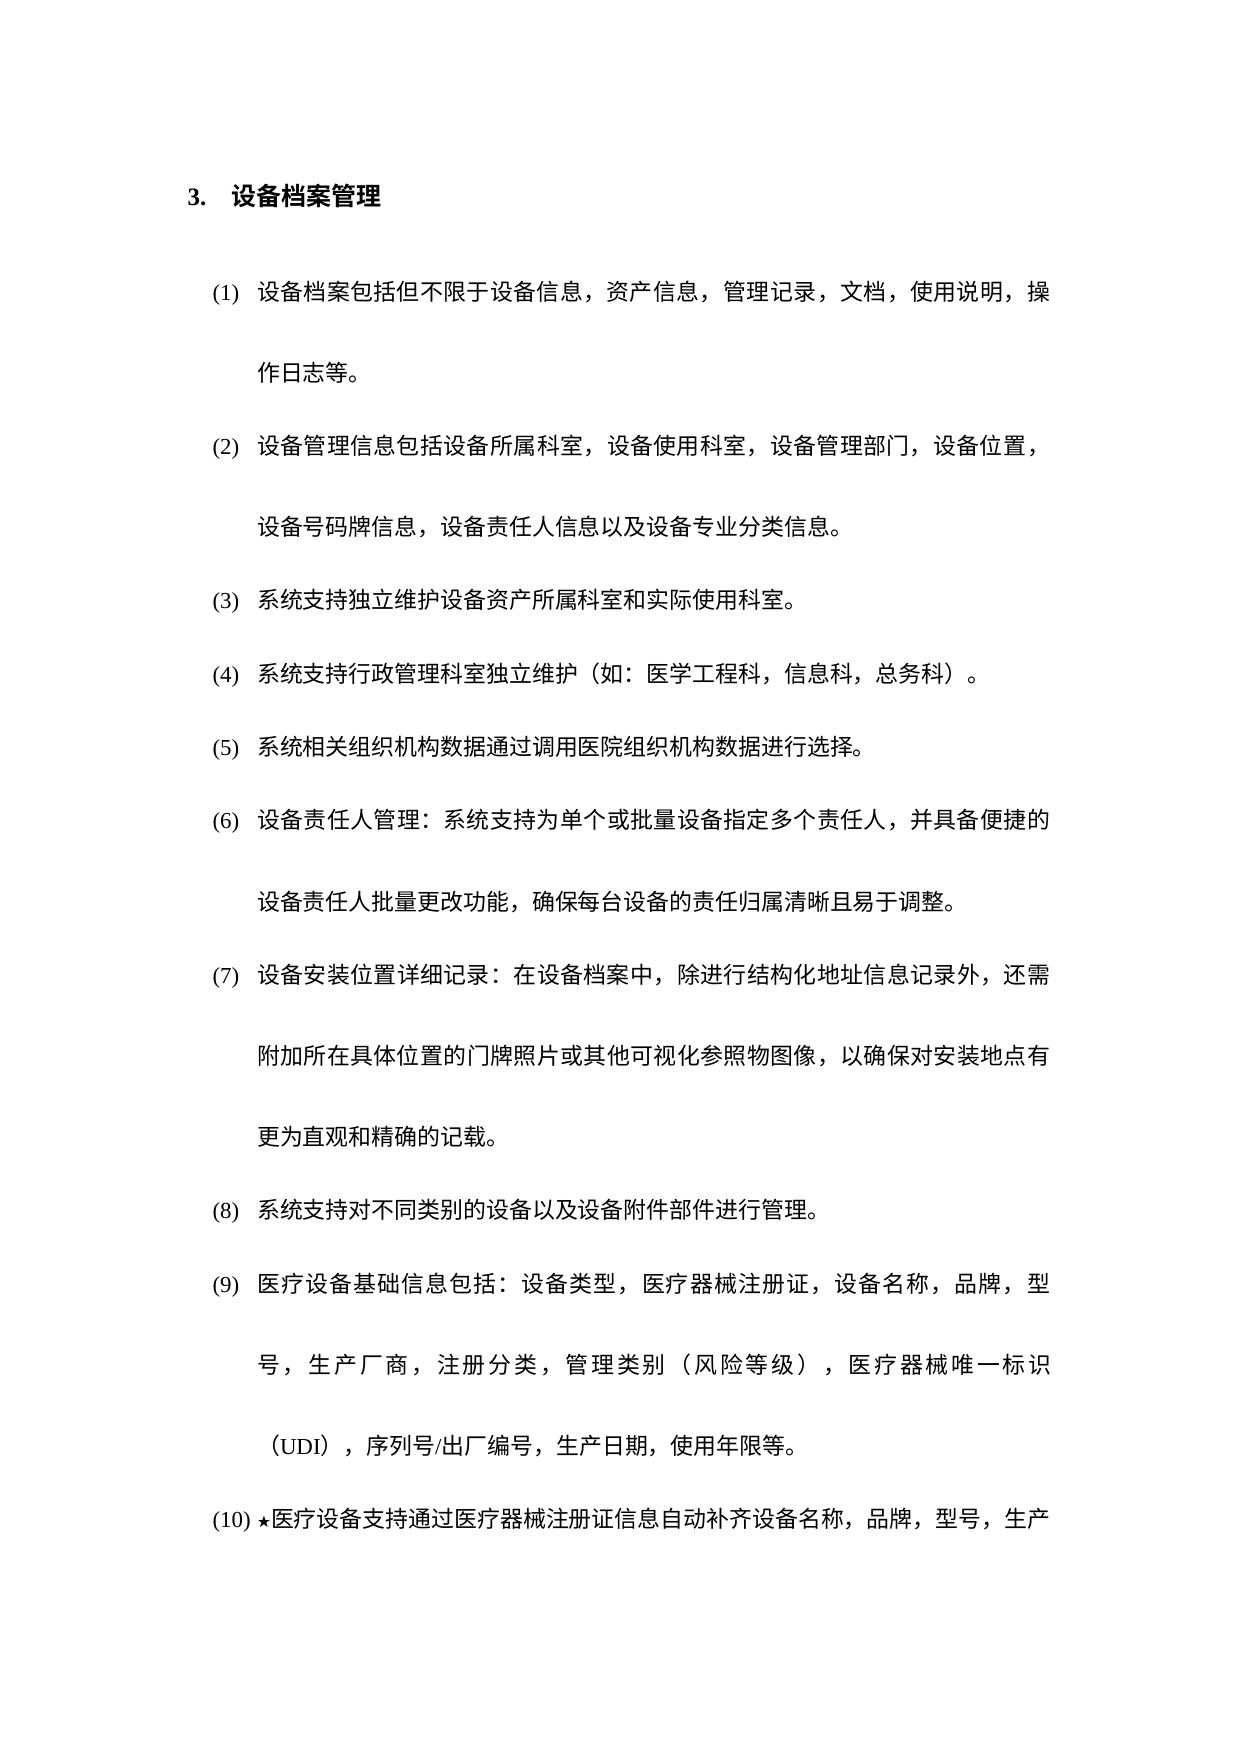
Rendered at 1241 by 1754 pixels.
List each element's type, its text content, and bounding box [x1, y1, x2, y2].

list 医疗设备基础信息包括：设备类型，医疗器械注册证，设备名称，品牌，型号，生产厂商，注册分类，管理类别（风险等级），医疗器械唯一标识（UDI），序列号/出厂编号，生产日期，使用年限等。 [212, 1250, 1053, 1477]
list 设备安装位置详细记录：在设备档案中，除进行结构化地址信息记录外，还需附加所在具体位置的门牌照片或其他可视化参照物图像，以确保对安装地点有更为直观和精确的记载。 [212, 941, 1053, 1168]
list 设备档案包括但不限于设备信息，资产信息，管理记录，文档，使用说明，操作日志等。 [212, 258, 1053, 404]
list 设备管理信息包括设备所属科室，设备使用科室，设备管理部门，设备位置，设备号码牌信息，设备责任人信息以及设备专业分类信息。 [212, 412, 1053, 558]
list 系统支持独立维护设备资产所属科室和实际使用科室。 [212, 567, 1053, 632]
list 系统支持对不同类别的设备以及设备附件部件进行管理。 [212, 1176, 1053, 1241]
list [212, 1485, 1053, 1550]
list 设备责任人管理：系统支持为单个或批量设备指定多个责任人，并具备便捷的设备责任人批量更改功能，确保每台设备的责任归属清晰且易于调整。 [212, 786, 1053, 932]
list 设备档案管理 [144, 162, 1053, 227]
list 系统支持行政管理科室独立维护（如：医学工程科，信息科，总务科）。 [212, 640, 1053, 705]
list 系统相关组织机构数据通过调用医院组织机构数据进行选择。 [212, 713, 1053, 778]
